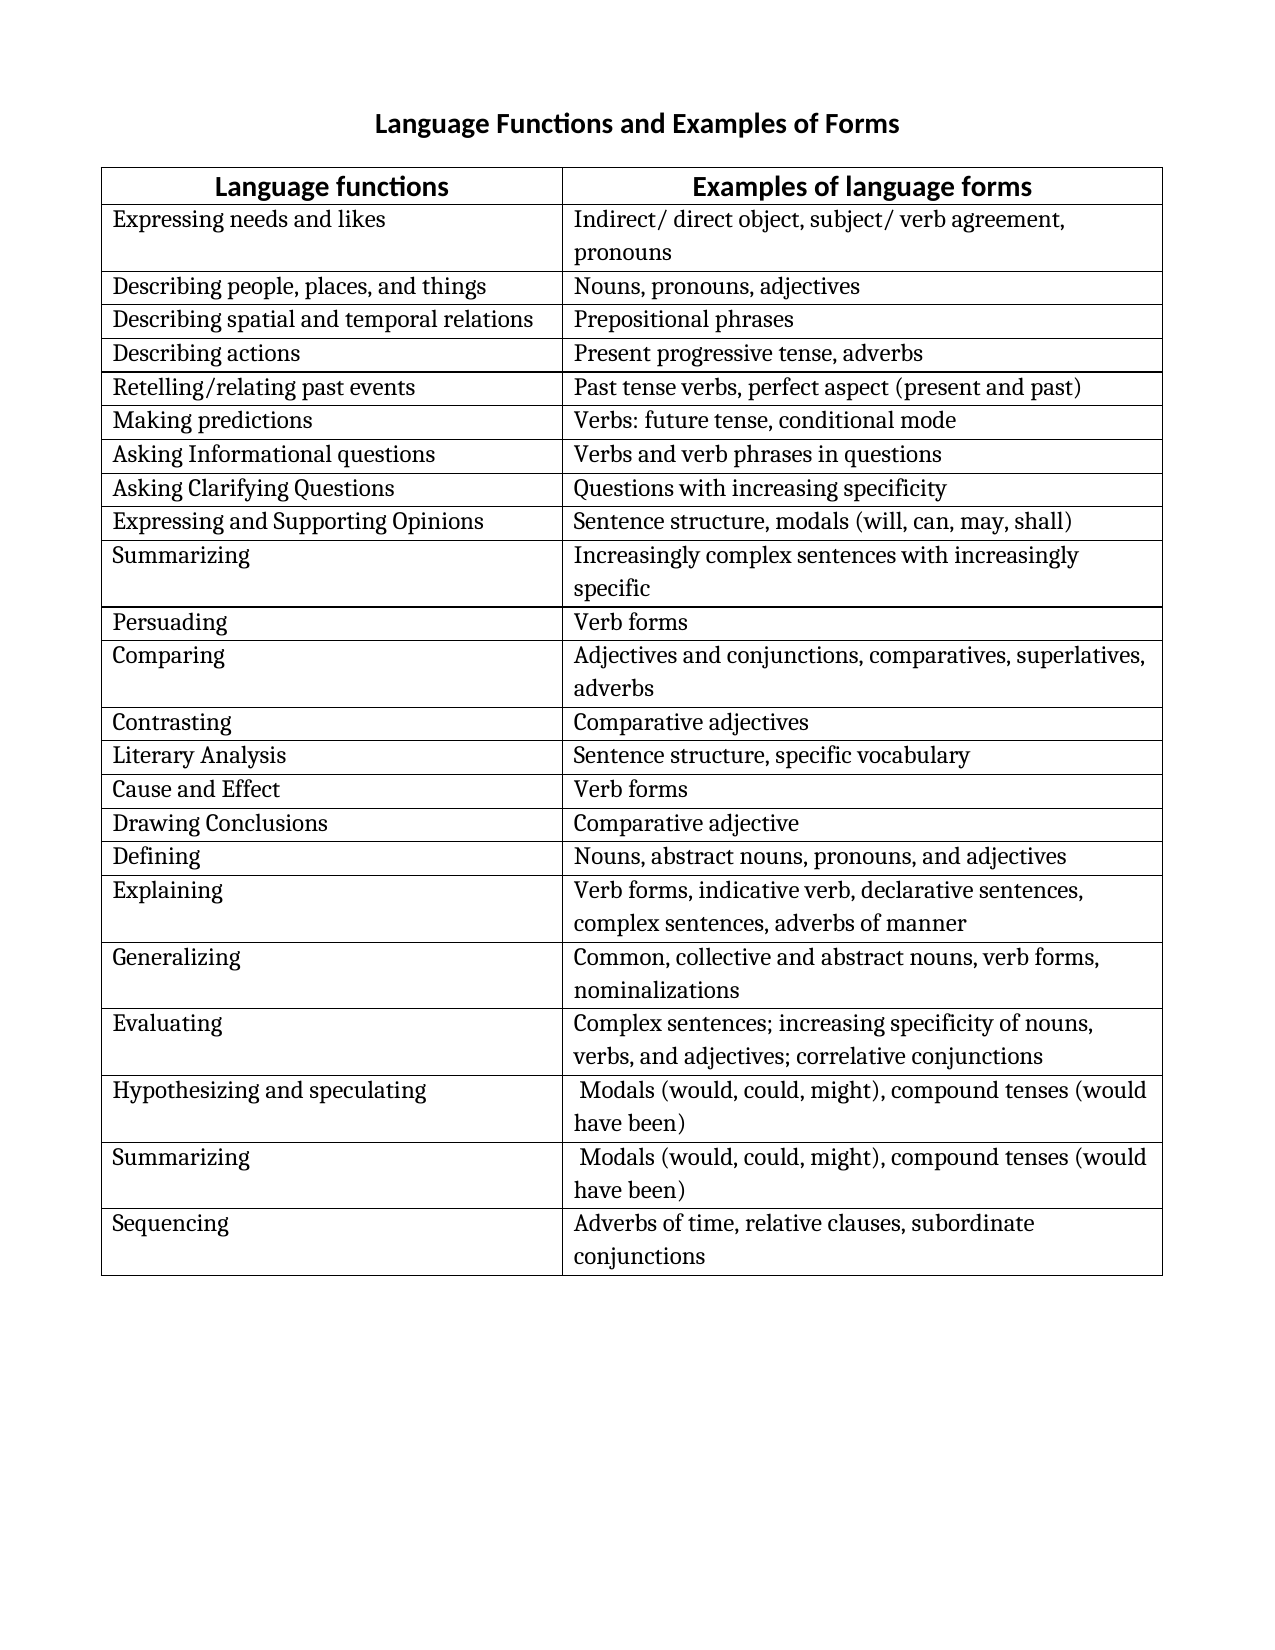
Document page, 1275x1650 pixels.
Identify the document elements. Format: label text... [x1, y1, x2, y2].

table_cell Indirect/ direct object, subject/ verb agreement, pronouns [563, 205, 1162, 271]
table_cell Sequencing [102, 1209, 562, 1275]
table_cell Complex sentences; increasing specificity of nouns, verbs, and adjectives; correlative conjunctions [563, 1009, 1162, 1075]
table_cell Present progressive tense, adverbs [563, 339, 1162, 371]
table_cell Comparing [102, 641, 562, 707]
table_cell Verbs: future tense, conditional mode [563, 406, 1162, 439]
table_cell Expressing and Supporting Opinions [102, 507, 562, 540]
table_cell Evaluating [102, 1009, 562, 1075]
table_cell Adverbs of time, relative clauses, subordinate conjunctions [563, 1209, 1162, 1275]
table_cell Expressing needs and likes [102, 205, 562, 271]
table_cell Prepositional phrases [563, 305, 1162, 338]
table_cell Increasingly complex sentences with increasingly specific [563, 541, 1162, 606]
table_cell Cause and Effect [102, 775, 562, 808]
table_cell Making predictions [102, 406, 562, 439]
table_cell Verb forms [563, 608, 1162, 640]
table_cell Defining [102, 842, 562, 875]
table_cell Generalizing [102, 943, 562, 1008]
table_cell Common, collective and abstract nouns, verb forms, nominalizations [563, 943, 1162, 1008]
table_cell Verbs and verb phrases in questions [563, 440, 1162, 472]
table_header Language functions [102, 168, 562, 203]
table_cell Sentence structure, specific vocabulary [563, 741, 1162, 774]
text Language Functions and Examples of Forms [112, 105, 1162, 141]
table_cell Drawing Conclusions [102, 809, 562, 841]
table_cell Summarizing [102, 541, 562, 606]
table_cell Explaining [102, 876, 562, 942]
table_cell Asking Informational questions [102, 440, 562, 472]
table_cell Nouns, abstract nouns, pronouns, and adjectives [563, 842, 1162, 875]
table_cell Modals (would, could, might), compound tenses (would have been) [563, 1143, 1162, 1208]
table_cell Past tense verbs, perfect aspect (present and past) [563, 373, 1162, 405]
table_cell Verb forms, indicative verb, declarative sentences, complex sentences, adverbs of manner [563, 876, 1162, 942]
table_cell Questions with increasing specificity [563, 474, 1162, 506]
table_cell Adjectives and conjunctions, comparatives, superlatives, adverbs [563, 641, 1162, 707]
table_cell Asking Clarifying Questions [102, 474, 562, 506]
table_cell Sentence structure, modals (will, can, may, shall) [563, 507, 1162, 540]
table_cell Summarizing [102, 1143, 562, 1208]
table_header Examples of language forms [563, 168, 1162, 203]
table_cell Modals (would, could, might), compound tenses (would have been) [563, 1076, 1162, 1142]
table_cell Describing spatial and temporal relations [102, 305, 562, 338]
table_cell Retelling/relating past events [102, 373, 562, 405]
table_cell Comparative adjective [563, 809, 1162, 841]
table_cell Persuading [102, 608, 562, 640]
table_cell Nouns, pronouns, adjectives [563, 272, 1162, 304]
table_cell Verb forms [563, 775, 1162, 808]
table_cell Comparative adjectives [563, 708, 1162, 740]
table_cell Describing people, places, and things [102, 272, 562, 304]
table_cell Literary Analysis [102, 741, 562, 774]
table_cell Describing actions [102, 339, 562, 371]
table_cell Hypothesizing and speculating [102, 1076, 562, 1142]
table_cell Contrasting [102, 708, 562, 740]
